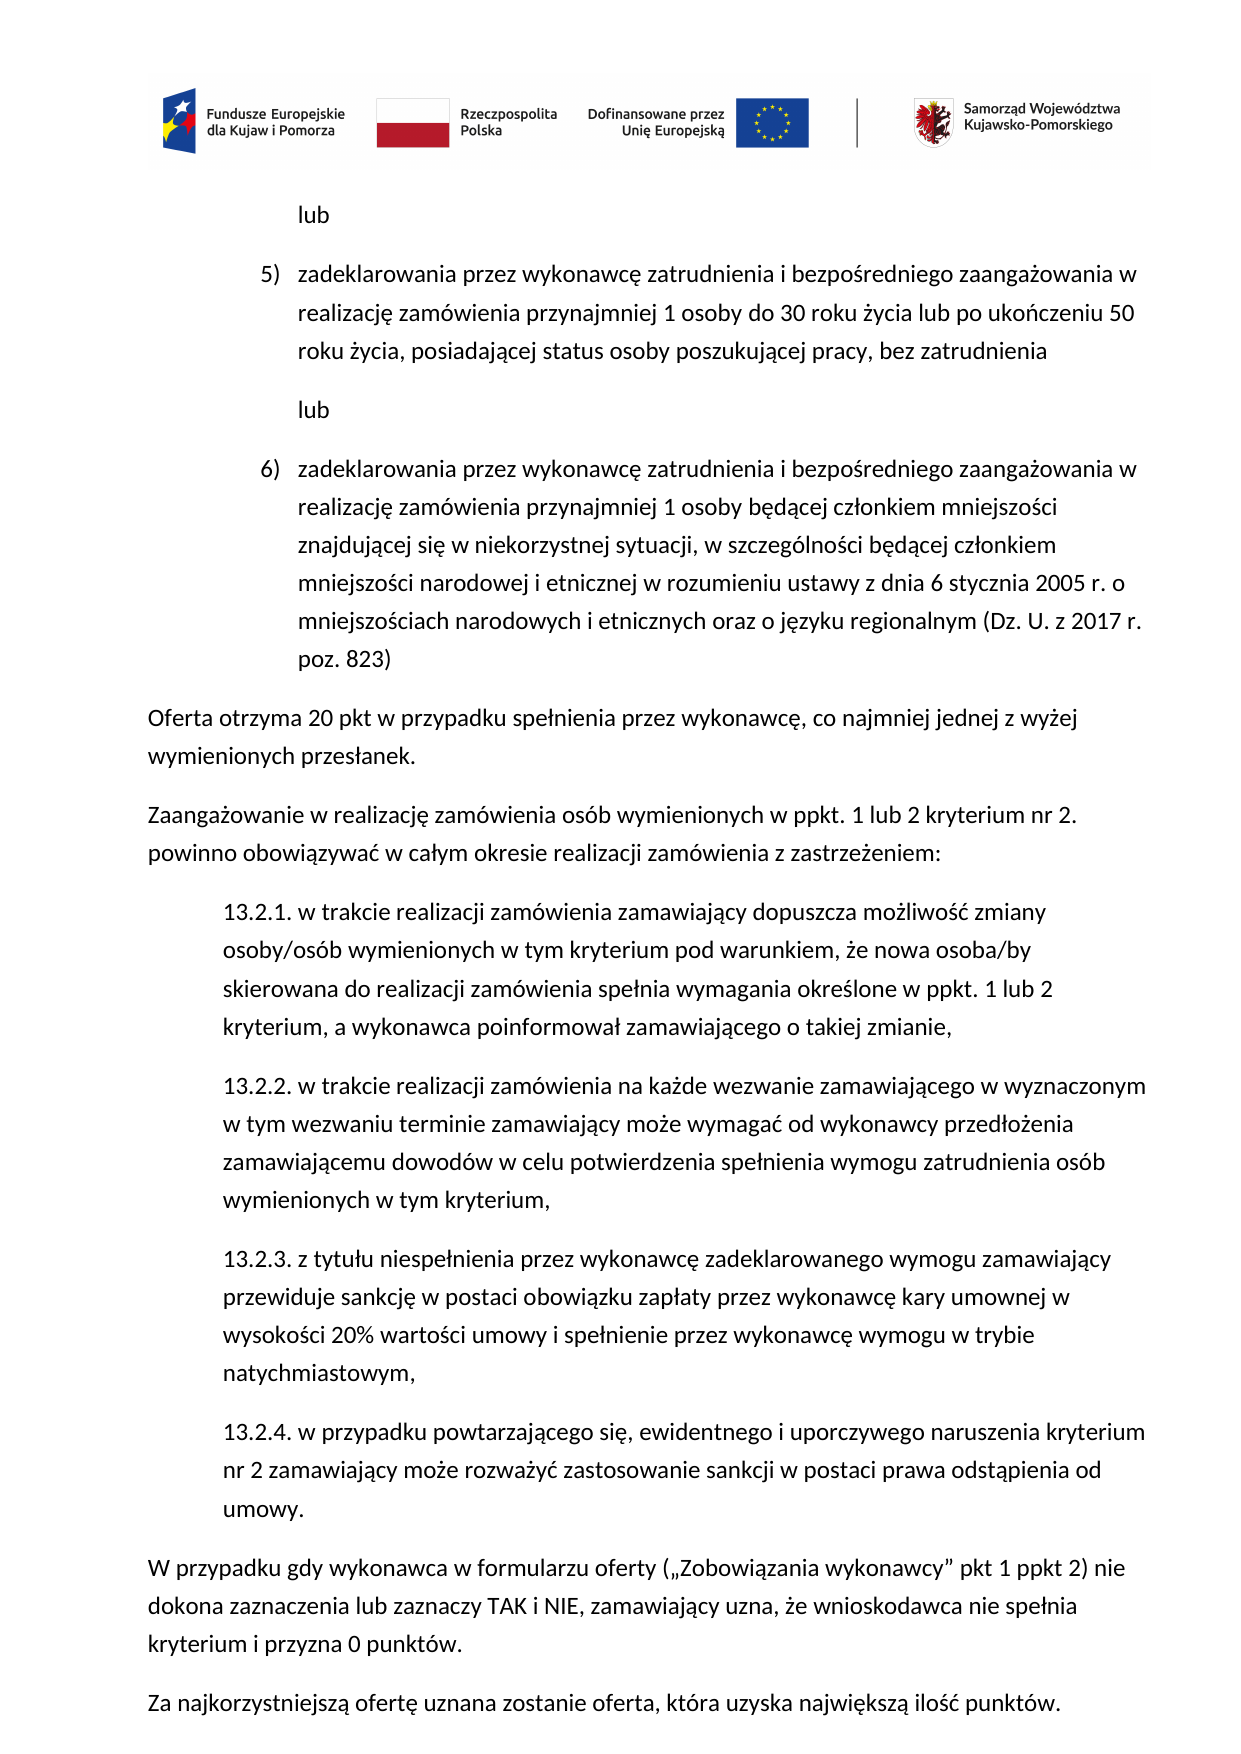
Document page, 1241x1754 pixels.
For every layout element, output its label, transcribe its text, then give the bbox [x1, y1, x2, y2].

text W przypadku gdy wykonawca w formularzu oferty („Zobowiązania wykonawcy” pkt 1 ppkt 2) nie dokona zaznaczenia lub zaznaczy TAK i NIE, zamawiający uzna, że wnioskodawca nie spełnia kryterium i przyzna 0 punktów. [148, 1552, 1152, 1658]
list zadeklarowania przez wykonawcę zatrudnienia i bezpośredniego zaangażowania w realizację zamówienia przynajmniej 1 osoby do 30 roku życia lub po ukończeniu 50 roku życia, posiadającej status osoby poszukującej pracy, bez zatrudnienia [260, 259, 1152, 365]
text Zaangażowanie w realizację zamówienia osób wymienionych w ppkt. 1 lub 2 kryterium nr 2. powinno obowiązywać w całym okresie realizacji zamówienia z zastrzeżeniem: [148, 799, 1152, 868]
text Za najkorzystniejszą ofertę uznana zostanie oferta, która uzyska największą ilość punktów. [148, 1687, 1152, 1717]
list 13.2.1. w trakcie realizacji zamówienia zamawiający dopuszcza możliwość zmiany osoby/osób wymienionych w tym kryterium pod warunkiem, że nowa osoba/by skierowana do realizacji zamówienia spełnia wymagania określone w ppkt. 1 lub 2 kryterium, a wykonawca poinformował zamawiającego o takiej zmianie, [223, 897, 1152, 1041]
list 13.2.2. w trakcie realizacji zamówienia na każde wezwanie zamawiającego w wyznaczonym w tym wezwaniu terminie zamawiający może wymagać od wykonawcy przedłożenia zamawiającemu dowodów w celu potwierdzenia spełnienia wymogu zatrudnienia osób wymienionych w tym kryterium, [223, 1070, 1152, 1215]
list 13.2.4. w przypadku powtarzającego się, ewidentnego i uporczywego naruszenia kryterium nr 2 zamawiający może rozważyć zastosowanie sankcji w postaci prawa odstąpienia od umowy. [223, 1417, 1152, 1523]
list lub [298, 394, 1152, 424]
list 13.2.3. z tytułu niespełnienia przez wykonawcę zadeklarowanego wymogu zamawiający przewiduje sankcję w postaci obowiązku zapłaty przez wykonawcę kary umownej w wysokości 20% wartości umowy i spełnienie przez wykonawcę wymogu w trybie natychmiastowym, [223, 1243, 1152, 1388]
picture [147, 73, 1152, 170]
list zadeklarowania przez wykonawcę zatrudnienia i bezpośredniego zaangażowania w realizację zamówienia przynajmniej 1 osoby będącej członkiem mniejszości znajdującej się w niekorzystnej sytuacji, w szczególności będącej członkiem mniejszości narodowej i etnicznej w rozumieniu ustawy z dnia 6 stycznia 2005 r. o mniejszościach narodowych i etnicznych oraz o języku regionalnym (Dz. U. z 2017 r. poz. 823) [260, 453, 1152, 674]
list lub [298, 200, 1152, 230]
text Oferta otrzyma 20 pkt w przypadku spełnienia przez wykonawcę, co najmniej jednej z wyżej wymienionych przesłanek. [148, 702, 1152, 771]
